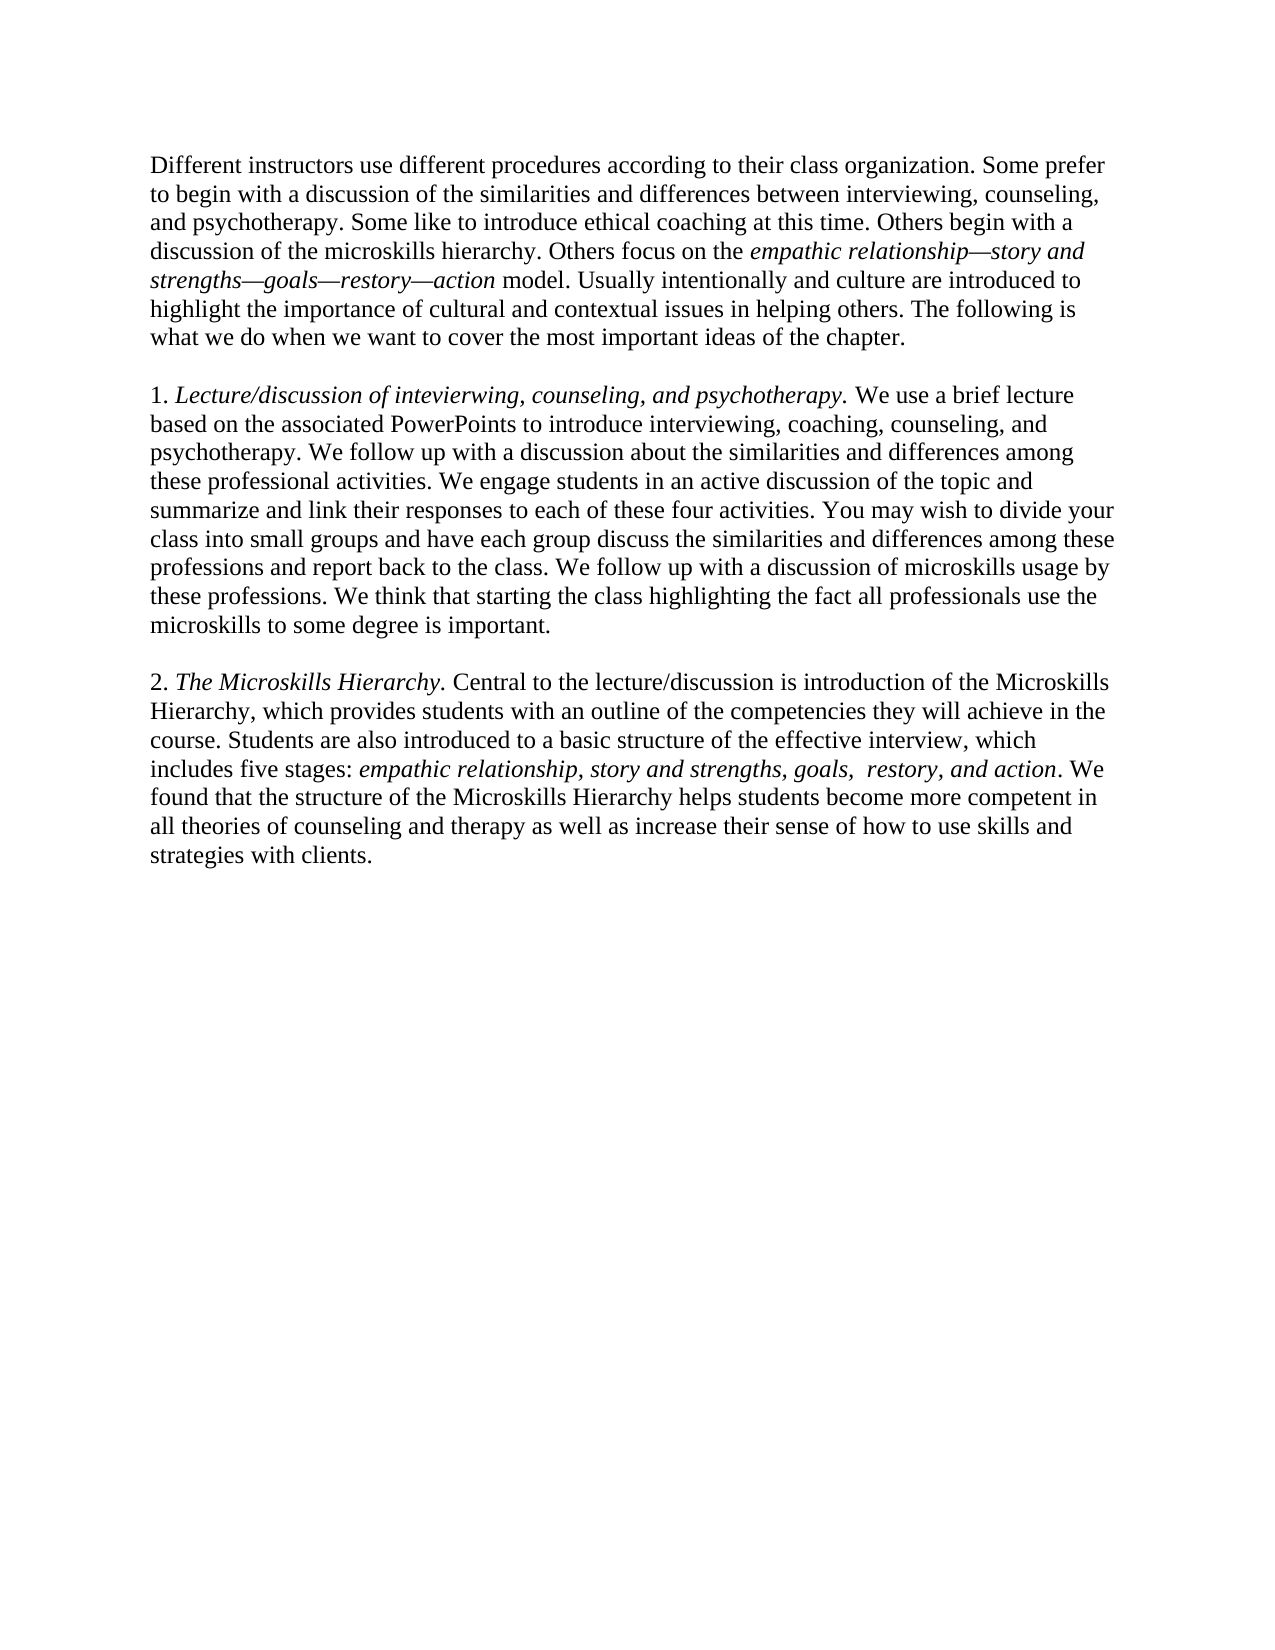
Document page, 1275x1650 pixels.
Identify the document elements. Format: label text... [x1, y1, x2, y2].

text Different instructors use different procedures according to their class organization. Some prefer to begin with a discussion of the similarities and differences between interviewing, counseling, and psychotherapy. Some like to introduce ethical coaching at this time. Others begin with a discussion of the microskills hierarchy. Others focus on the empathic relationship—story and strengths—goals—restory—action model. Usually intentionally and culture are introduced to highlight the importance of cultural and contextual issues in helping others. The following is what we do when we want to cover the most important ideas of the chapter. [150, 150, 1125, 351]
text 1. Lecture/discussion of intevierwing, counseling, and psychotherapy. We use a brief lecture based on the associated PowerPoints to introduce interviewing, coaching, counseling, and psychotherapy. We follow up with a discussion about the similarities and differences among these professional activities. We engage students in an active discussion of the topic and summarize and link their responses to each of these four activities. You may wish to divide your class into small groups and have each group discuss the similarities and differences among these professions and report back to the class. We follow up with a discussion of microskills usage by these professions. We think that starting the class highlighting the fact all professionals use the microskills to some degree is important. [150, 380, 1125, 639]
text 2. The Microskills Hierarchy. Central to the lecture/discussion is introduction of the Microskills Hierarchy, which provides students with an outline of the competencies they will achieve in the course. Students are also introduced to a basic structure of the effective interview, which includes five stages: empathic relationship, story and strengths, goals, restory, and action. We found that the structure of the Microskills Hierarchy helps students become more competent in all theories of counseling and therapy as well as increase their sense of how to use skills and strategies with clients. [150, 667, 1125, 869]
